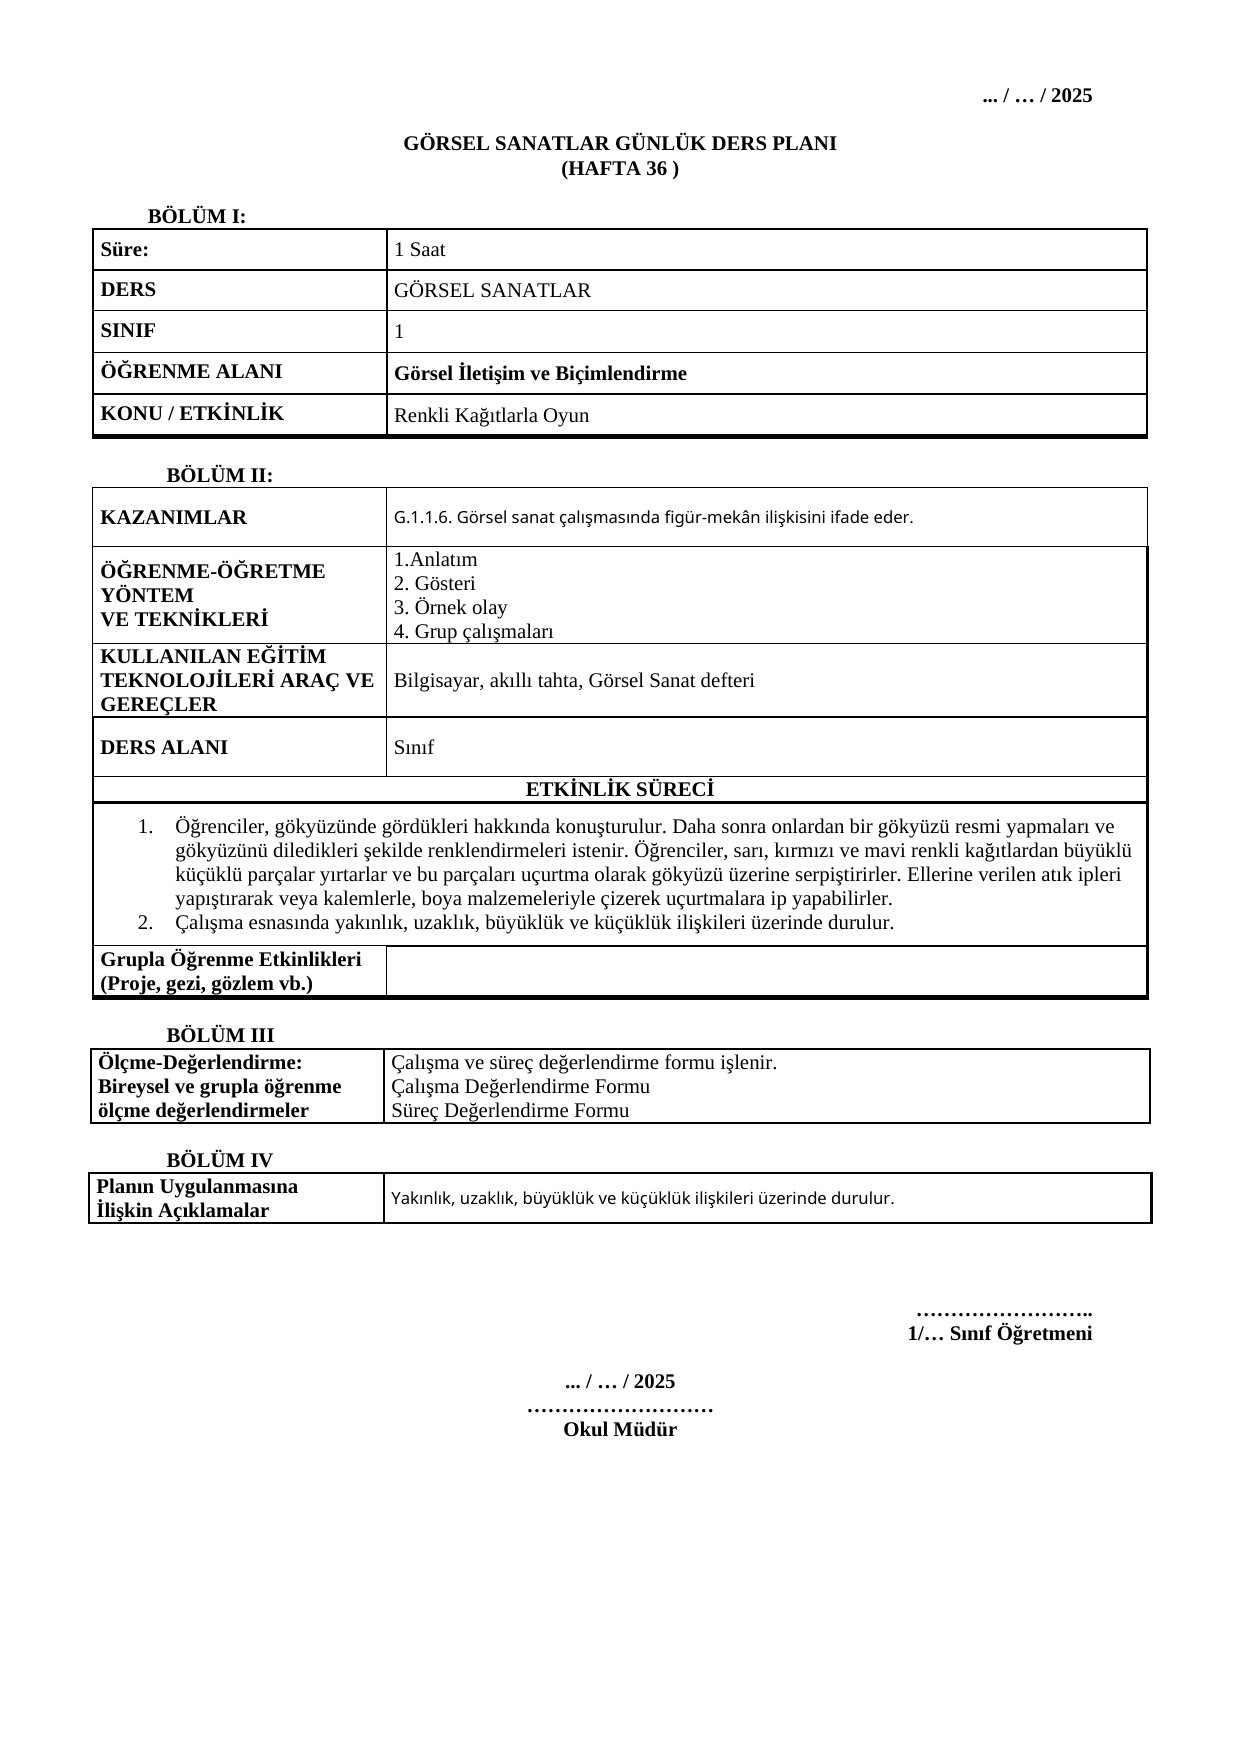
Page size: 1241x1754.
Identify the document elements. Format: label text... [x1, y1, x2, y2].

table_header G.1.1.6. Görsel sanat çalışmasında figür-mekân ilişkisini ifade eder. [387, 488, 1147, 546]
table_cell Öğrenciler, gökyüzünde gördükleri hakkında konuşturulur. Daha sonra onlardan bir gökyüzü resmi yapmaları ve gökyüzünü diledikleri şekilde renklendirmeleri istenir. Öğrenciler, sarı, kırmızı ve mavi renkli kağıtlardan büyüklü küçüklü parçalar yırtarlar ve bu parçaları uçurtma olarak gökyüzü üzerine serpiştirirler. Ellerine verilen atık ipleri yapıştırarak veya kalemlerle, boya malzemeleriyle çizerek uçurtmalara ip yapabilirler. Çalışma esnasında yakınlık, uzaklık, büyüklük ve küçüklük ilişkileri üzerinde durulur. [94, 804, 1146, 944]
subtitle BÖLÜM III [148, 1023, 1093, 1047]
subtitle BÖLÜM IV [148, 1148, 1093, 1172]
table_header Süre: [94, 230, 386, 269]
table_cell KONU / ETKİNLİK [94, 395, 386, 434]
text BÖLÜM II: [148, 463, 1093, 487]
table_cell DERS ALANI [94, 718, 386, 776]
table_cell [387, 947, 1146, 995]
table_header Yakınlık, uzaklık, büyüklük ve küçüklük ilişkileri üzerinde durulur. [385, 1174, 1150, 1222]
table_cell ÖĞRENME ALANI [94, 353, 386, 393]
table_header Çalışma ve süreç değerlendirme formu işlenir. Çalışma Değerlendirme Formu Süreç Değerlendirme Formu [385, 1050, 1149, 1122]
table_cell Bilgisayar, akıllı tahta, Görsel Sanat defteri [387, 644, 1146, 716]
text ……………………… [148, 1393, 1093, 1417]
text …………………….. [148, 1296, 1093, 1321]
text ... / … / 2025 [148, 1369, 1093, 1393]
text GÖRSEL SANATLAR GÜNLÜK DERS PLANI [148, 131, 1093, 155]
table_cell DERS [94, 271, 386, 310]
text 1/… Sınıf Öğretmeni [148, 1321, 1093, 1344]
table_cell SINIF [94, 311, 386, 352]
table_header Planın Uygulanmasına İlişkin Açıklamalar [90, 1174, 383, 1222]
text ... / … / 2025 [148, 83, 1093, 107]
table_cell ETKİNLİK SÜRECİ [94, 777, 1146, 801]
table_cell Grupla Öğrenme Etkinlikleri (Proje, gezi, gözlem vb.) [94, 946, 386, 995]
text BÖLÜM I: [148, 203, 1093, 228]
table_header KAZANIMLAR [93, 488, 386, 546]
table_header 1 Saat [388, 230, 1146, 269]
table_header Ölçme-Değerlendirme: Bireysel ve grupla öğrenme ölçme değerlendirmeler [92, 1050, 383, 1122]
text (HAFTA 36 ) [148, 155, 1093, 179]
table_cell KULLANILAN EĞİTİM TEKNOLOJİLERİ ARAÇ VE GEREÇLER [93, 644, 386, 716]
table_cell GÖRSEL SANATLAR [388, 271, 1146, 310]
text Okul Müdür [148, 1417, 1093, 1441]
table_cell ÖĞRENME-ÖĞRETME YÖNTEM VE TEKNİKLERİ [93, 547, 386, 643]
table_cell Sınıf [387, 718, 1146, 776]
table_cell Renkli Kağıtlarla Oyun [388, 395, 1146, 434]
table_cell 1 [388, 311, 1146, 352]
table_cell 1.Anlatım 2. Gösteri 3. Örnek olay 4. Grup çalışmaları [387, 547, 1146, 643]
table_cell Görsel İletişim ve Biçimlendirme [388, 353, 1146, 393]
